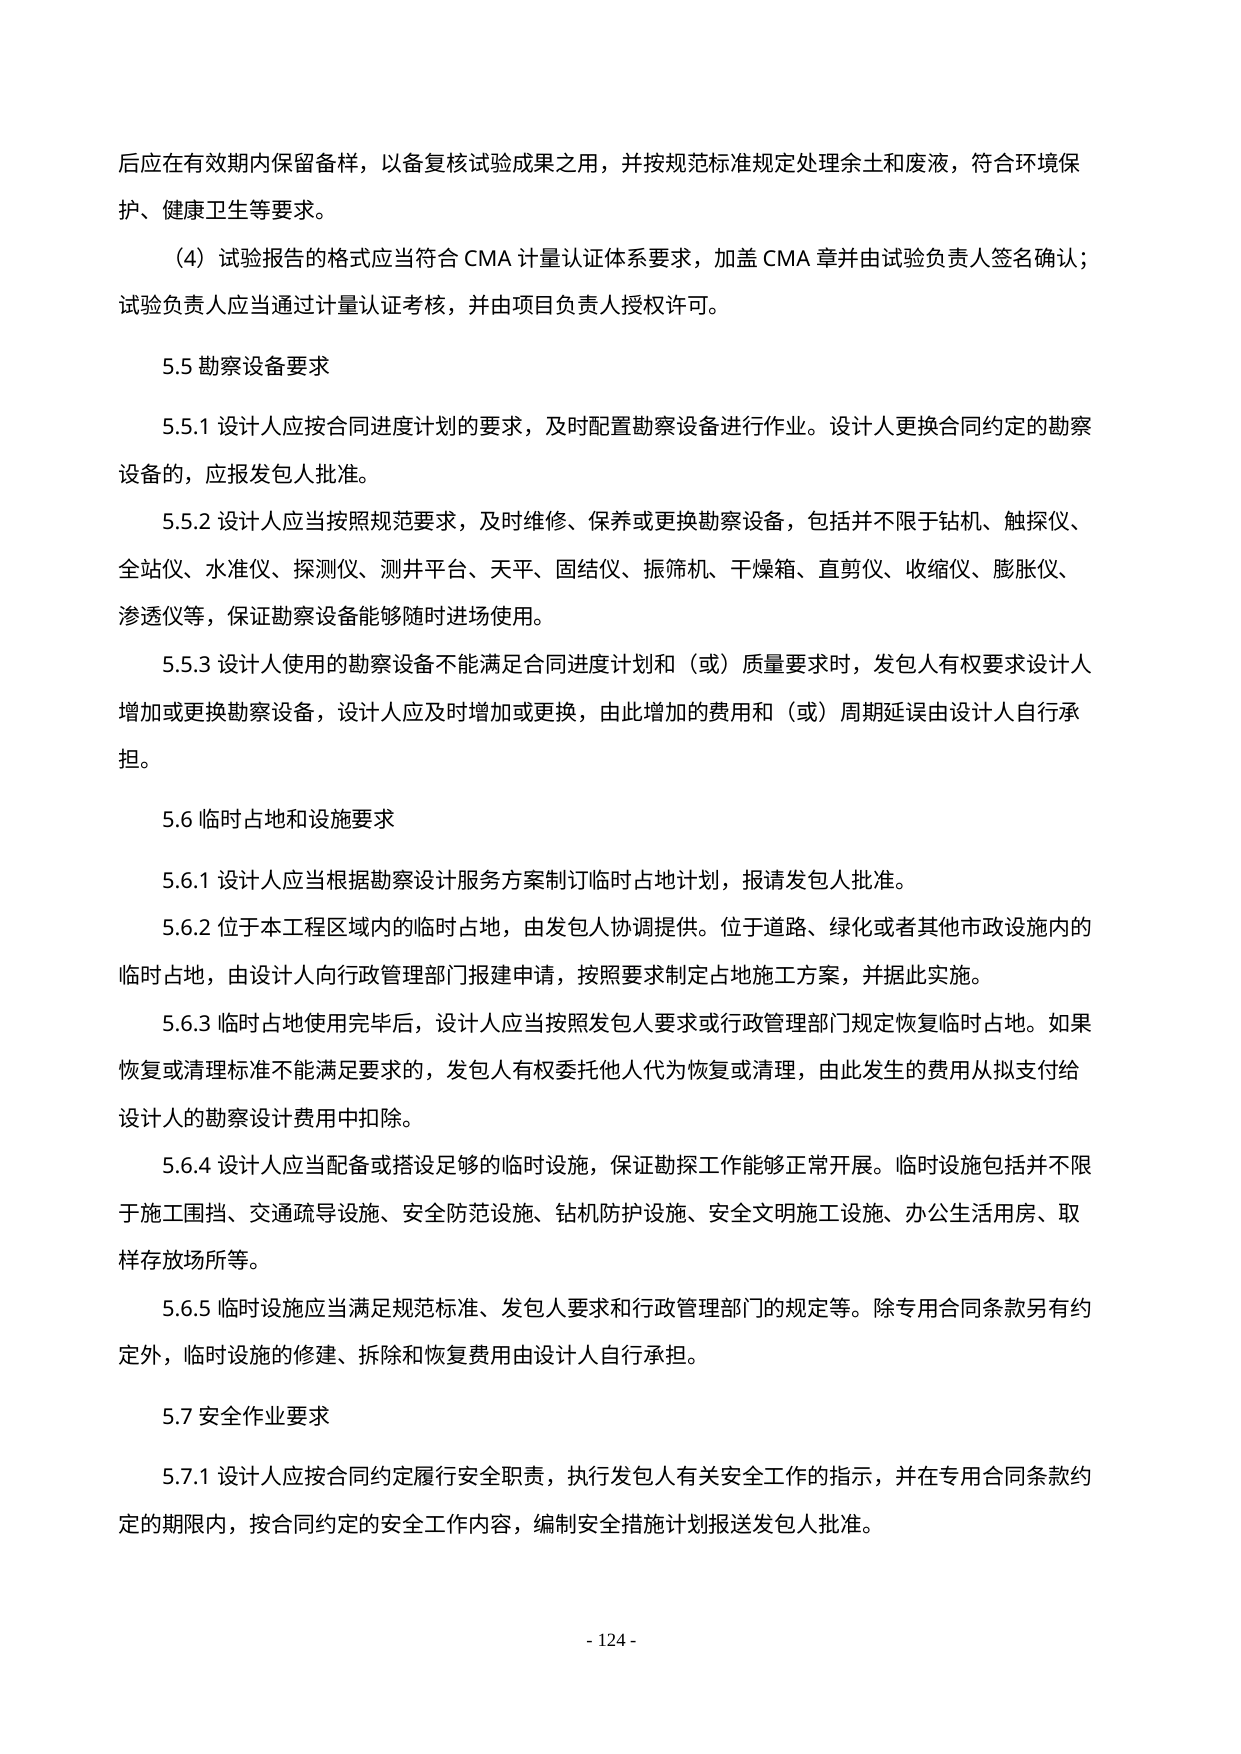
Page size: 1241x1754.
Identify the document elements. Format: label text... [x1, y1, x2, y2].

text 5.5.3 设计人使用的勘察设备不能满足合同进度计划和（或）质量要求时，发包人有权要求设计人增加或更换勘察设备，设计人应及时增加或更换，由此增加的费用和（或）周期延误由设计人自行承担。 [118, 647, 1092, 774]
text （4）试验报告的格式应当符合 CMA 计量认证体系要求，加盖 CMA 章并由试验负责人签名确认；试验负责人应当通过计量认证考核，并由项目负责人授权许可。 [118, 241, 1092, 320]
text 5.7 安全作业要求 [118, 1398, 1104, 1431]
text 5.5.1 设计人应按合同进度计划的要求，及时配置勘察设备进行作业。设计人更换合同约定的勘察设备的，应报发包人批准。 [118, 409, 1092, 488]
text （3）设计人应在试验之前按照要求清点样品数目，认定取样质量及数量是否满足试验需要；勘察设备应当检定合格，性能参数满足试验要求，严格按照规范标准的相应规定进行试验操作；试验之后应在有效期内保留备样，以备复核试验成果之用，并按规范标准规定处理余土和废液，符合环境保护、健康卫生等要求。 [118, 146, 1092, 225]
text 5.6.2 位于本工程区域内的临时占地，由发包人协调提供。位于道路、绿化或者其他市政设施内的临时占地，由设计人向行政管理部门报建申请，按照要求制定占地施工方案，并据此实施。 [118, 910, 1092, 990]
text 5.6.5 临时设施应当满足规范标准、发包人要求和行政管理部门的规定等。除专用合同条款另有约定外，临时设施的修建、拆除和恢复费用由设计人自行承担。 [118, 1291, 1092, 1370]
text 5.5 勘察设备要求 [118, 348, 1104, 381]
text 5.6.1 设计人应当根据勘察设计服务方案制订临时占地计划，报请发包人批准。 [118, 863, 1092, 894]
text 5.6.3 临时占地使用完毕后，设计人应当按照发包人要求或行政管理部门规定恢复临时占地。如果恢复或清理标准不能满足要求的，发包人有权委托他人代为恢复或清理，由此发生的费用从拟支付给设计人的勘察设计费用中扣除。 [118, 1006, 1092, 1132]
text 5.6.4 设计人应当配备或搭设足够的临时设施，保证勘探工作能够正常开展。临时设施包括并不限于施工围挡、交通疏导设施、安全防范设施、钻机防护设施、安全文明施工设施、办公生活用房、取样存放场所等。 [118, 1148, 1092, 1275]
text 5.5.2 设计人应当按照规范要求，及时维修、保养或更换勘察设备，包括并不限于钻机、触探仪、全站仪、水准仪、探测仪、测井平台、天平、固结仪、振筛机、干燥箱、直剪仪、收缩仪、膨胀仪、渗透仪等，保证勘察设备能够随时进场使用。 [118, 504, 1092, 631]
text 5.7.1 设计人应按合同约定履行安全职责，执行发包人有关安全工作的指示，并在专用合同条款约定的期限内，按合同约定的安全工作内容，编制安全措施计划报送发包人批准。 [118, 1459, 1092, 1538]
text 5.6 临时占地和设施要求 [118, 802, 1104, 834]
